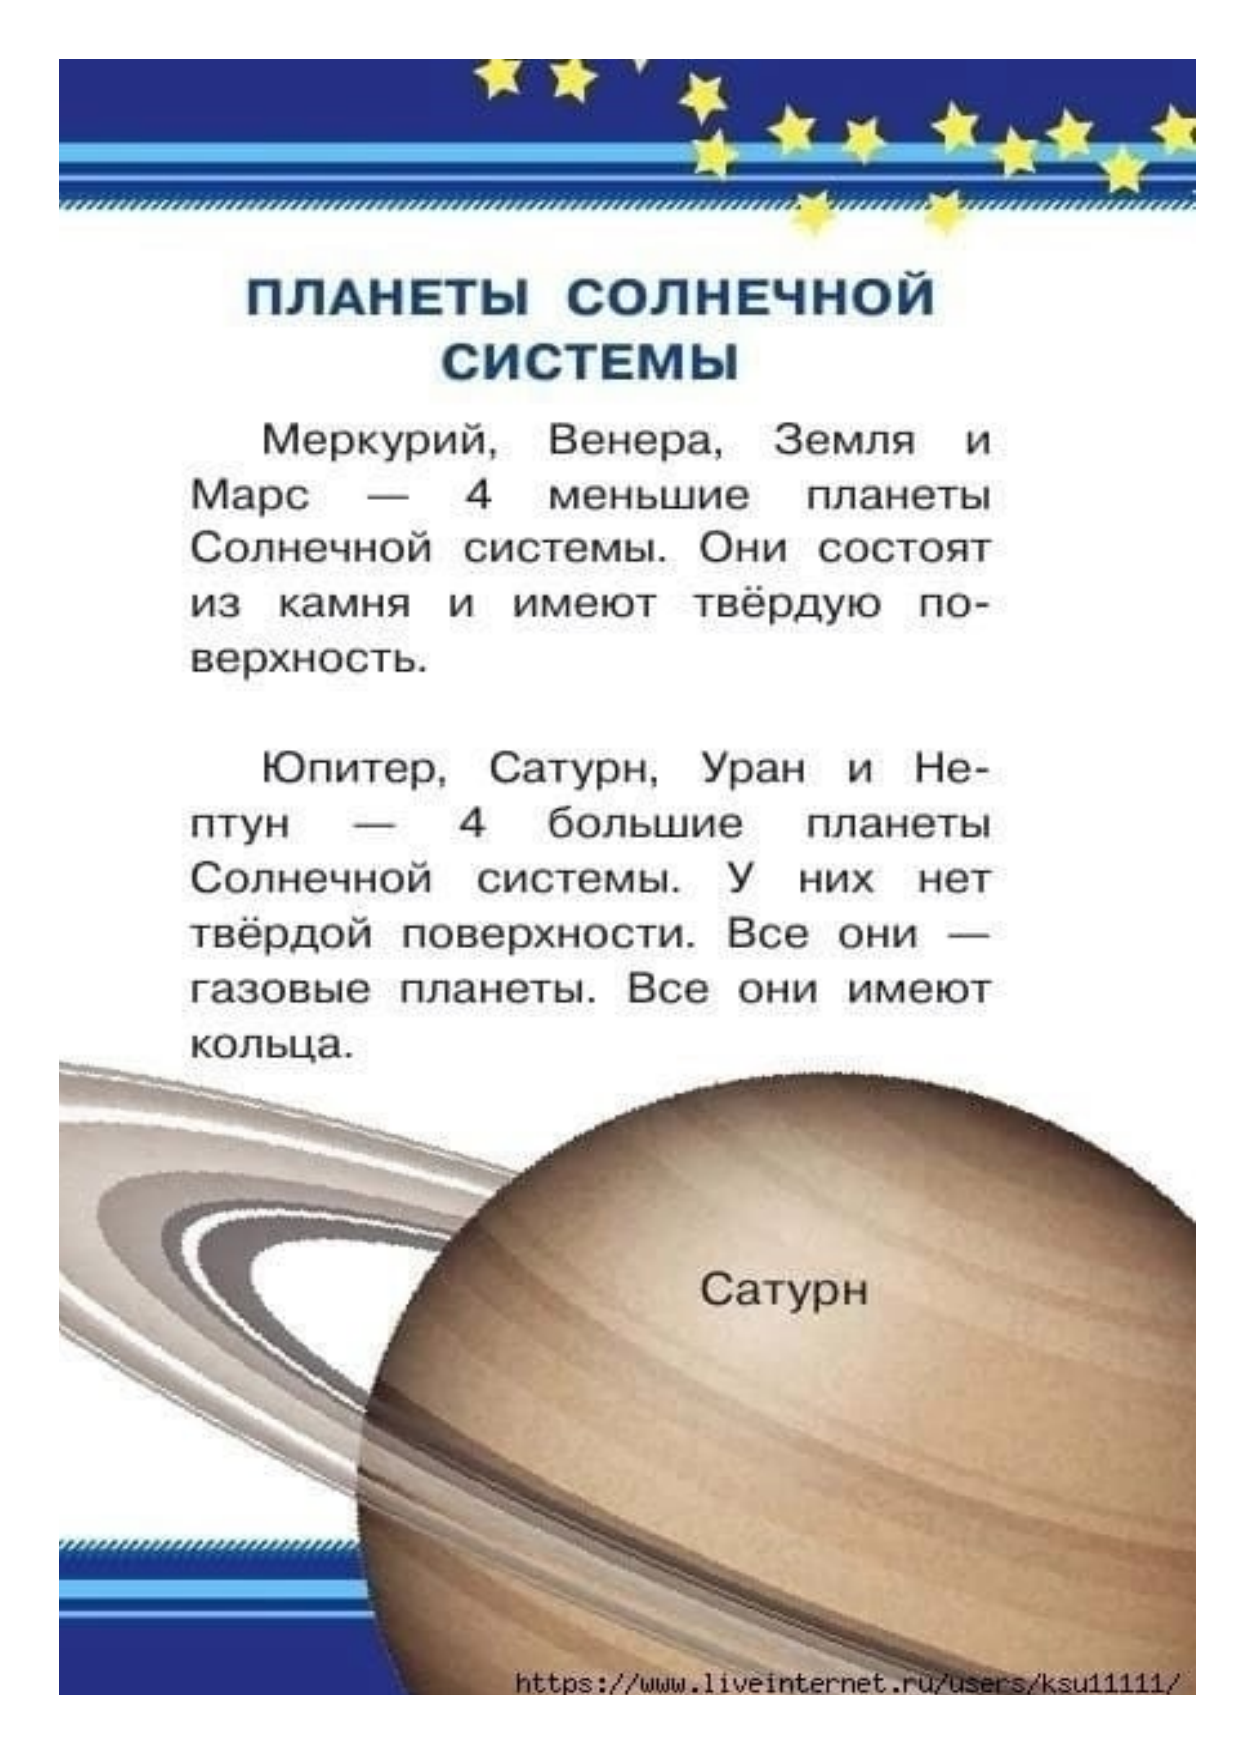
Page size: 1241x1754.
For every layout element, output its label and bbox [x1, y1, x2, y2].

picture [59, 59, 1196, 1695]
